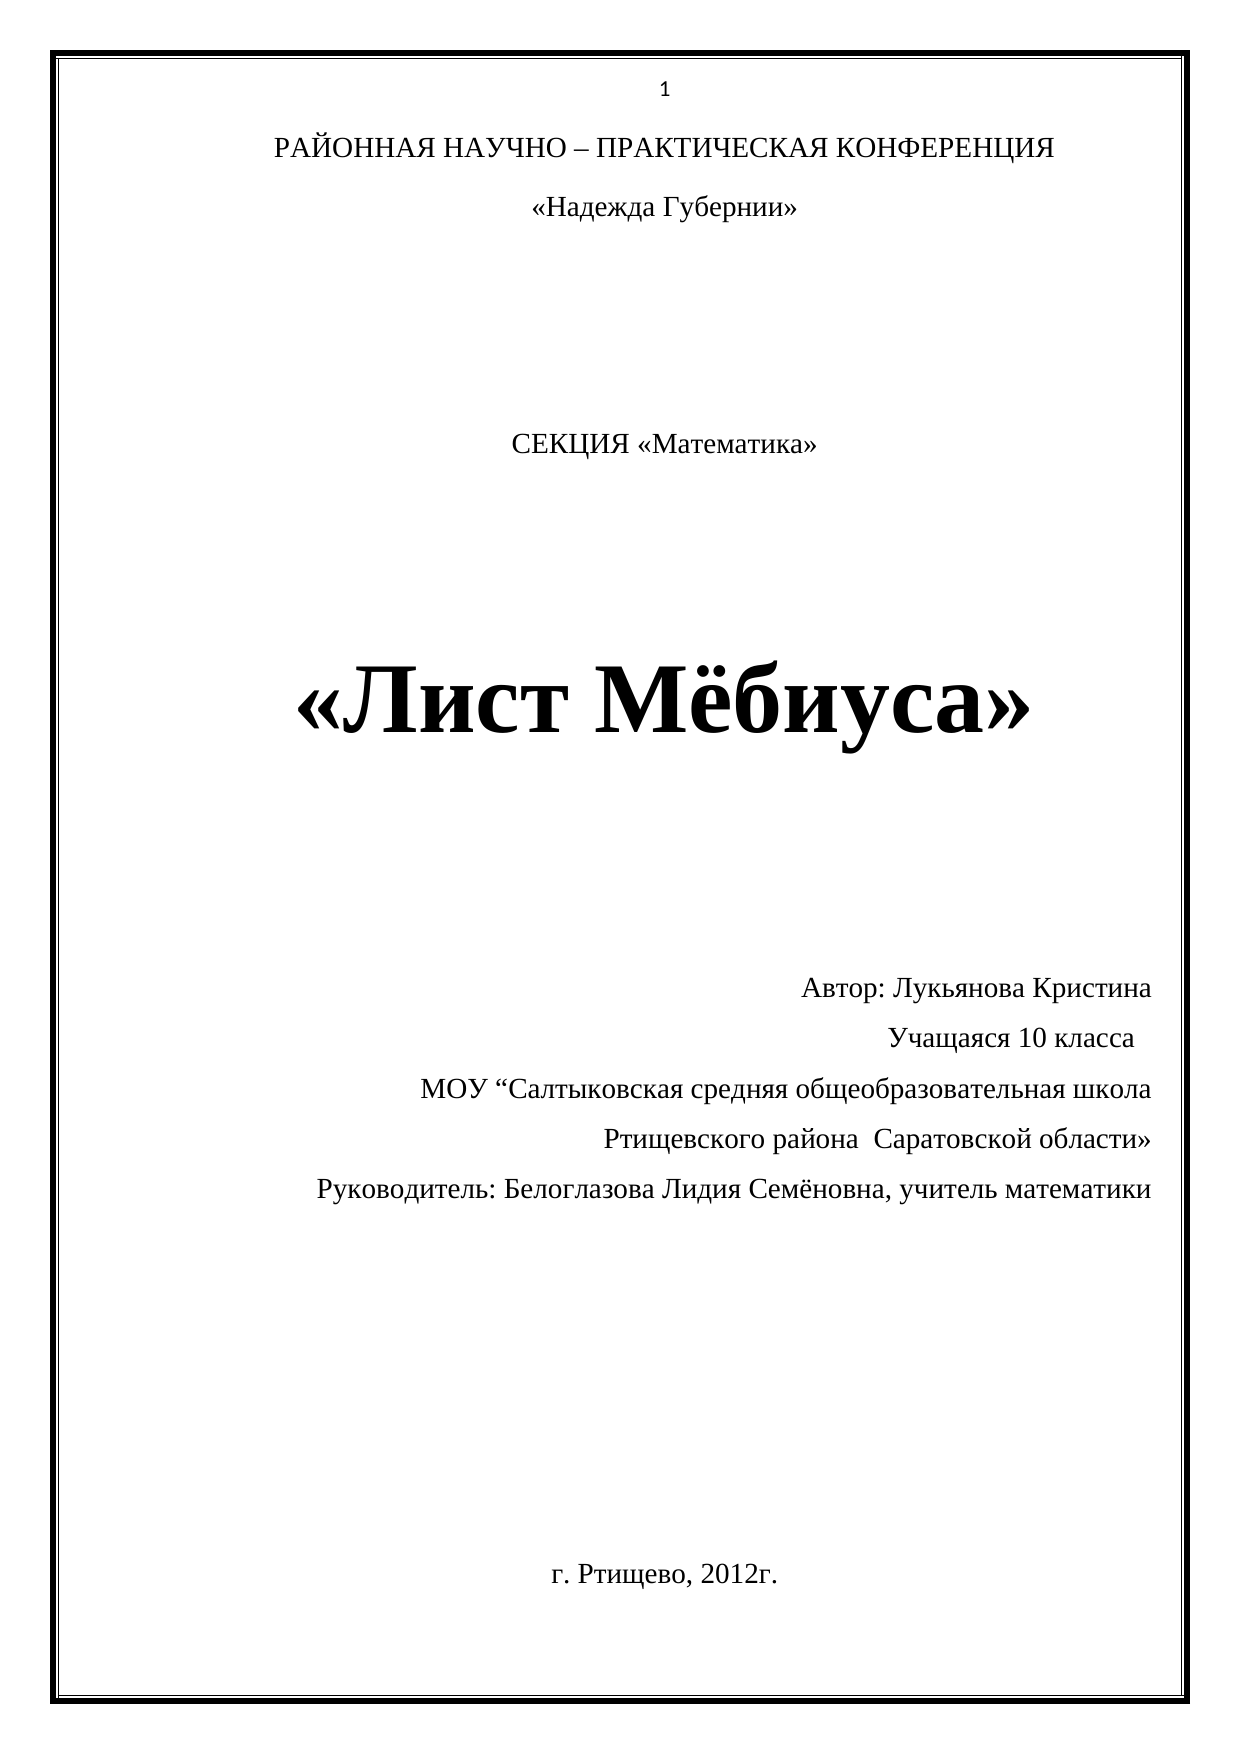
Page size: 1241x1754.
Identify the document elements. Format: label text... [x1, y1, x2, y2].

text г. Ртищево, 2012г. [177, 1556, 1152, 1589]
text Руководитель: Белоглазова Лидия Семёновна, учитель математики [177, 1171, 1152, 1205]
text МОУ “Салтыковская средняя общеобразовательная школа [177, 1071, 1152, 1104]
text Автор: Лукьянова Кристина [177, 970, 1152, 1004]
text «Надежда Губернии» [177, 189, 1152, 223]
text «Лист Мёбиуса» [177, 639, 1152, 754]
text Учащаяся 10 класса [177, 1021, 1152, 1054]
text Ртищевского района Саратовской области» [177, 1121, 1152, 1155]
text СЕКЦИЯ «Математика» [177, 427, 1152, 460]
text РАЙОННАЯ НАУЧНО – ПРАКТИЧЕСКАЯ КОНФЕРЕНЦИЯ [177, 130, 1152, 163]
